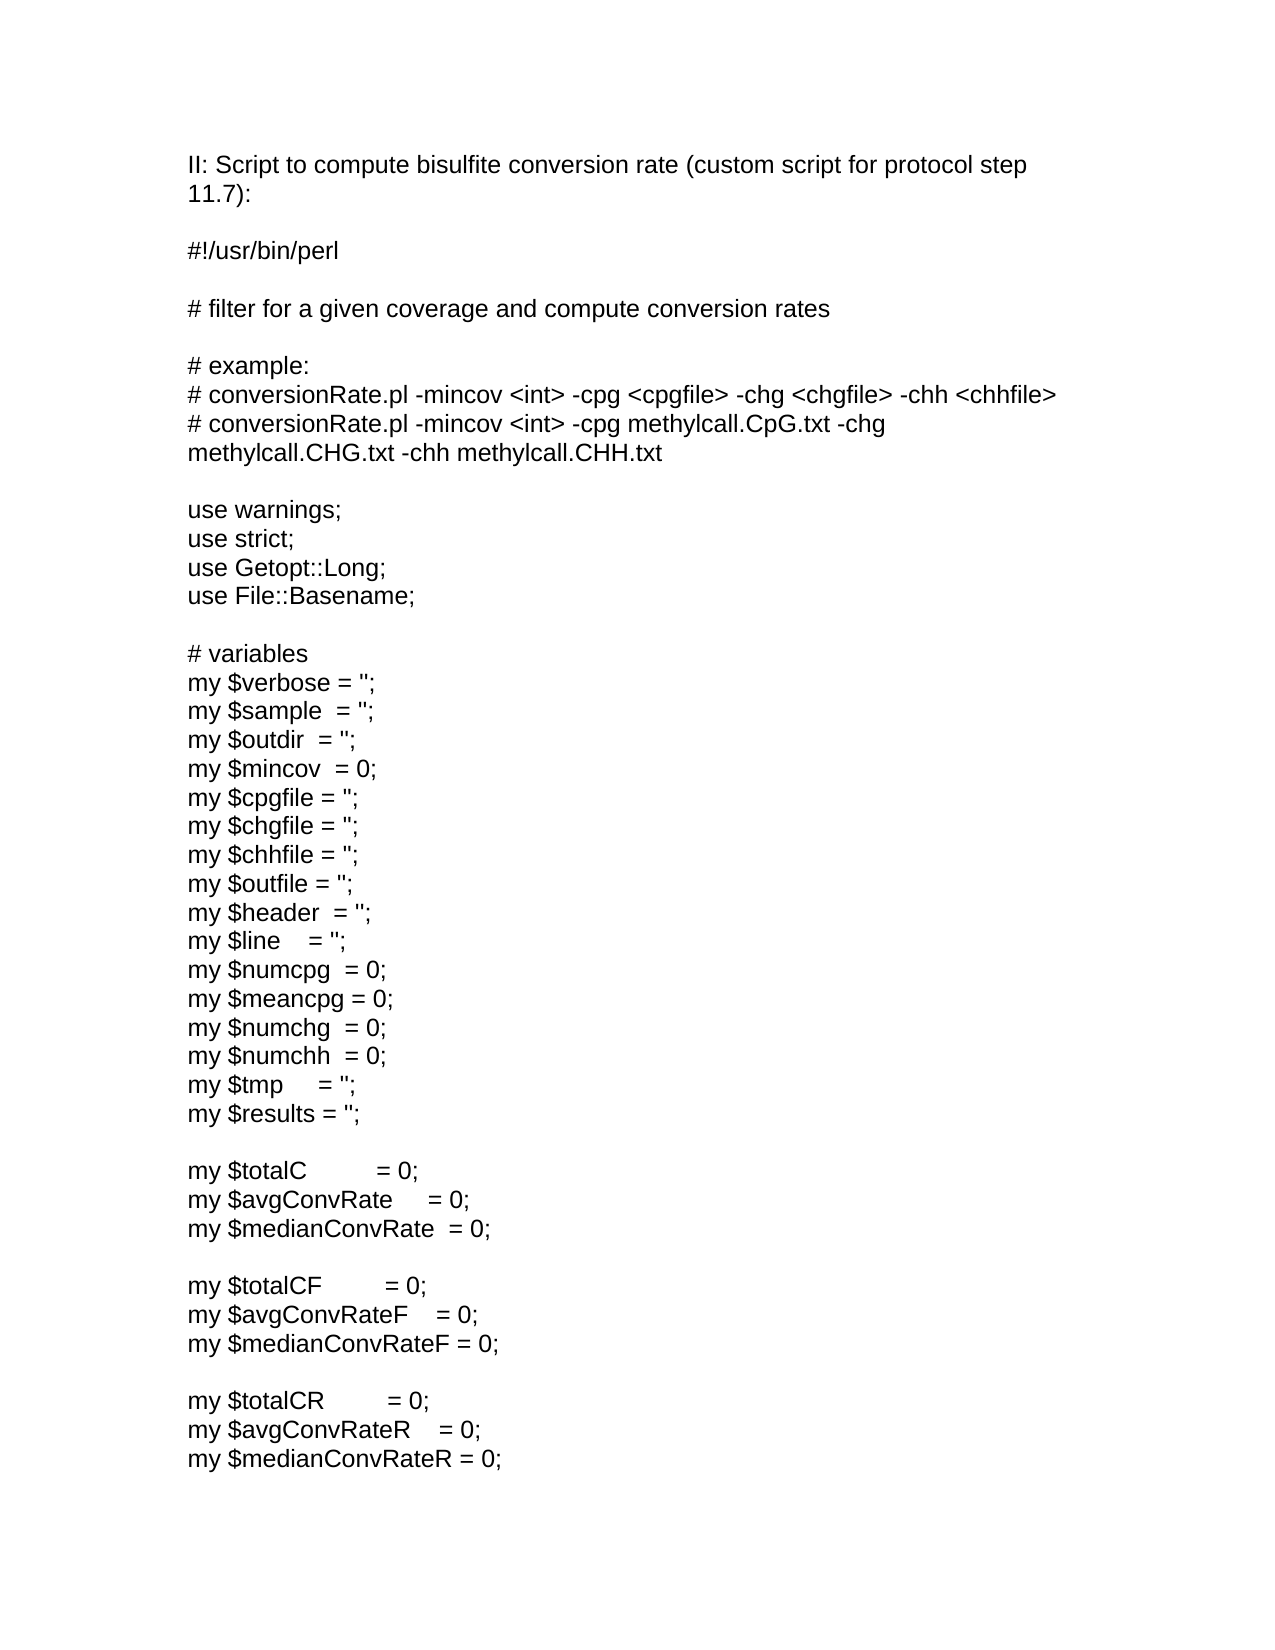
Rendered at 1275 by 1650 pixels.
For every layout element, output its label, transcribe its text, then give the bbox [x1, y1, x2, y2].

text my $header = ''; [187, 897, 1087, 926]
text my $medianConvRateF = 0; [187, 1329, 1087, 1357]
text # conversionRate.pl -mincov <int> -cpg <cpgfile> -chg <chgfile> -chh <chhfile> [187, 380, 1087, 409]
text # variables [187, 639, 1087, 667]
text my $meancpg = 0; [187, 984, 1087, 1012]
text my $outdir = ''; [187, 725, 1087, 754]
text my $numchh = 0; [187, 1041, 1087, 1070]
text my $chgfile = ''; [187, 811, 1087, 840]
text my $results = ''; [187, 1099, 1087, 1127]
text # conversionRate.pl -mincov <int> -cpg methylcall.CpG.txt -chg methylcall.CHG.txt -chh methylcall.CHH.txt [187, 409, 1087, 466]
text my $numcpg = 0; [187, 955, 1087, 984]
text my $chhfile = ''; [187, 840, 1087, 869]
text my $cpgfile = ''; [187, 782, 1087, 811]
text my $totalCR = 0; [187, 1386, 1087, 1415]
text my $numchg = 0; [187, 1012, 1087, 1041]
text my $outfile = ''; [187, 869, 1087, 897]
text II: Script to compute bisulfite conversion rate (custom script for protocol step 11.7): [187, 150, 1087, 207]
text my $line = ''; [187, 926, 1087, 955]
text my $totalC = 0; [187, 1156, 1087, 1185]
text # example: [187, 351, 1087, 380]
text my $mincov = 0; [187, 754, 1087, 782]
text my $avgConvRate = 0; [187, 1185, 1087, 1214]
text my $tmp = ''; [187, 1070, 1087, 1099]
text #!/usr/bin/perl [187, 236, 1087, 265]
text my $avgConvRateF = 0; [187, 1300, 1087, 1329]
text my $sample = ''; [187, 696, 1087, 725]
text use Getopt::Long; [187, 552, 1087, 581]
text my $verbose = ''; [187, 667, 1087, 696]
text use strict; [187, 524, 1087, 552]
text my $totalCF = 0; [187, 1271, 1087, 1300]
text use warnings; [187, 495, 1087, 524]
text use File::Basename; [187, 581, 1087, 610]
text my $avgConvRateR = 0; [187, 1415, 1087, 1444]
text my $medianConvRate = 0; [187, 1214, 1087, 1242]
text # filter for a given coverage and compute conversion rates [187, 294, 1087, 322]
text my $medianConvRateR = 0; [187, 1444, 1087, 1472]
